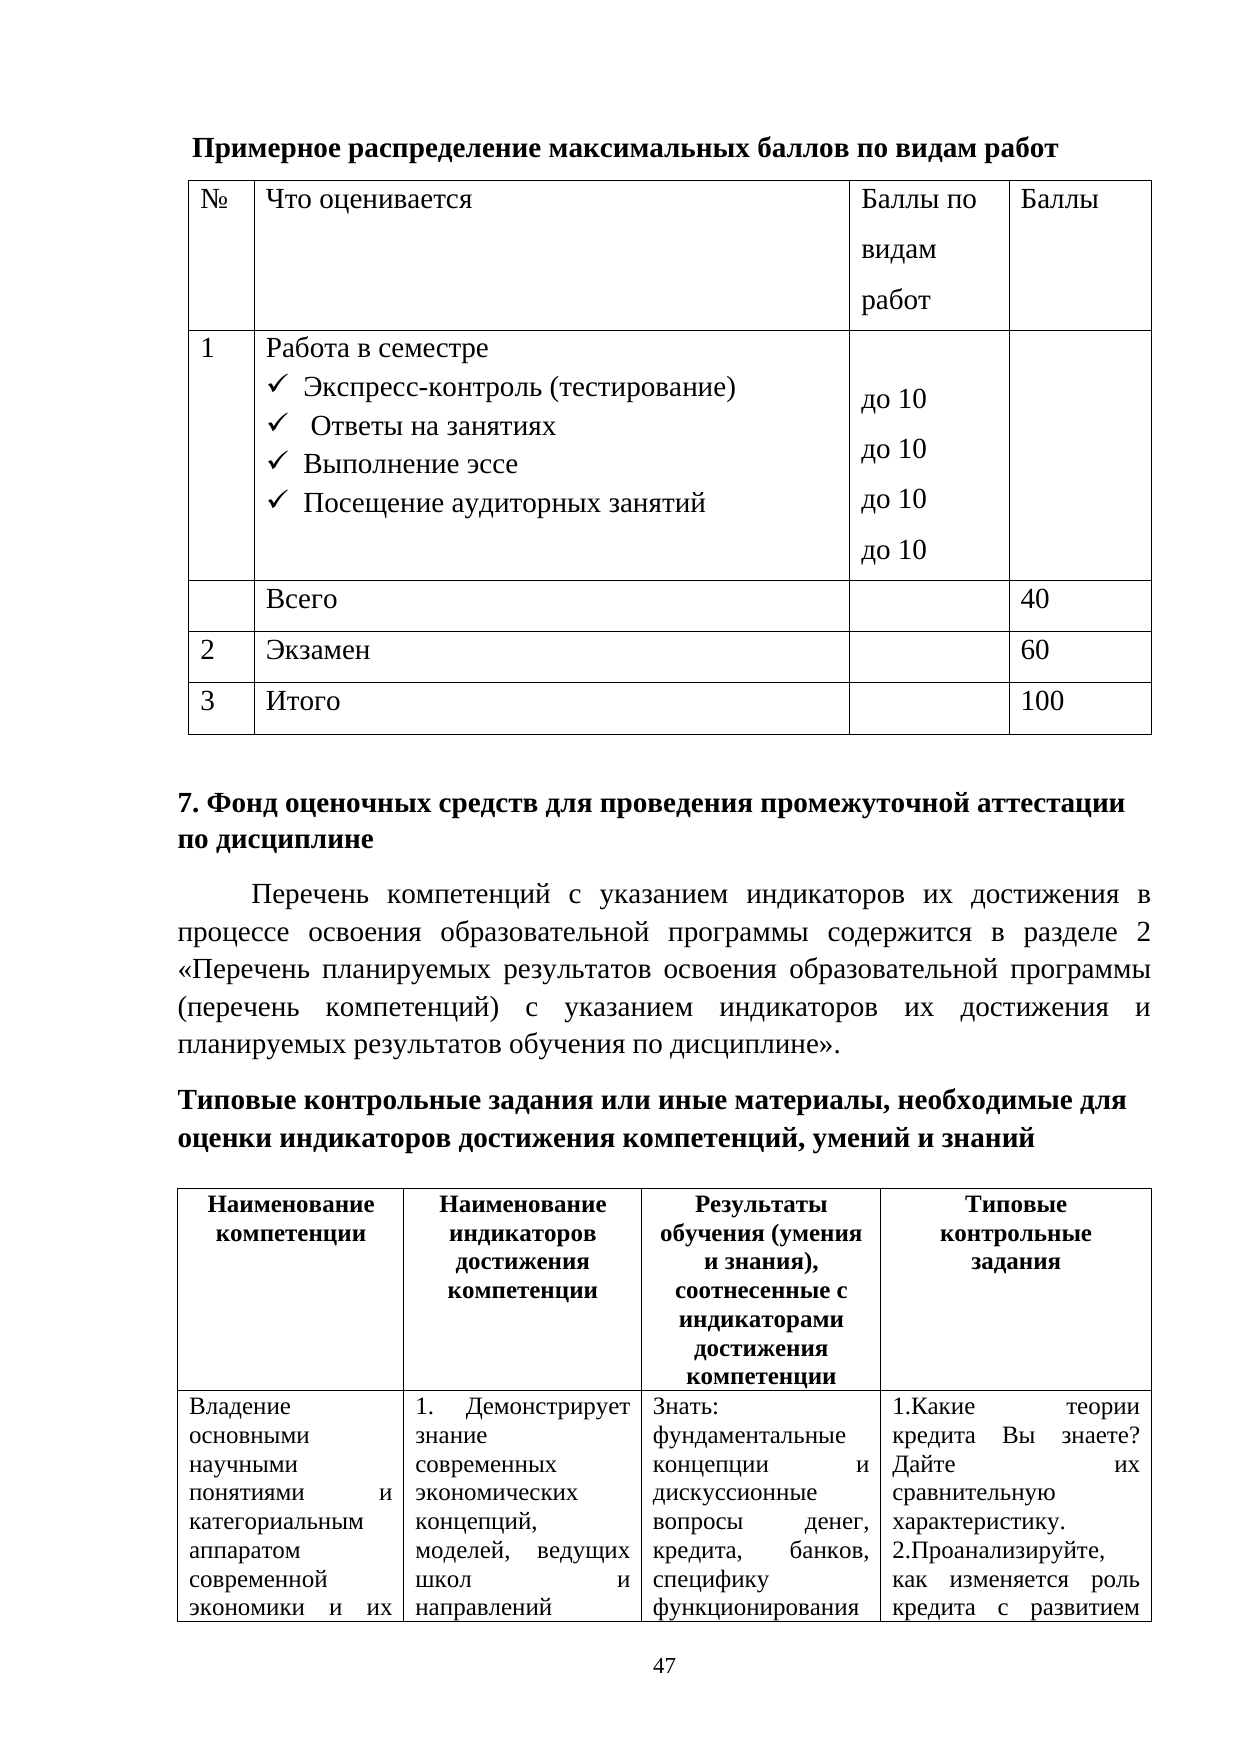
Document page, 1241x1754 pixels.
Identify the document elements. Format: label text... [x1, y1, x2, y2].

table_header Наименование компетенции [178, 1189, 403, 1390]
table_cell 2 [189, 632, 254, 682]
table_cell [1010, 331, 1151, 580]
table_cell Работа в семестре Экспресс-контроль (тестирование) Ответы на занятиях Выполнение эссе Посещение аудиторных занятий [255, 331, 849, 580]
table_header Типовые контрольные задания [881, 1189, 1151, 1390]
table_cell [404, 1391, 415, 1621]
table_header Наименование индикаторов достижения компетенции [404, 1189, 641, 1390]
text 7. Фонд оценочных средств для проведения промежуточной аттестации по дисциплине [177, 785, 1152, 854]
text Типовые контрольные задания или иные материалы, необходимые для оценки индикаторов достижения компетенций, умений и знаний [177, 1082, 1152, 1154]
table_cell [642, 1391, 880, 1621]
table_header № [189, 181, 254, 329]
table_header Баллы по видам работ [850, 181, 1009, 329]
table_cell [850, 683, 1009, 733]
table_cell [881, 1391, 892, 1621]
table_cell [178, 1391, 403, 1621]
text Перечень компетенций с указанием индикаторов их достижения в процессе освоения образовательной программы содержится в разделе 2 «Перечень планируемых результатов освоения образовательной программы (перечень компетенций) с указанием индикаторов их достижения и планируемых результатов обучения по дисциплине». [177, 874, 1152, 1061]
table_cell Итого [255, 683, 849, 733]
table_cell Экзамен [255, 632, 849, 682]
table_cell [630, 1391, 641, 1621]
table_header Баллы [1010, 181, 1151, 329]
table_cell 40 [1010, 581, 1151, 631]
table_cell 100 [1010, 683, 1151, 733]
table_cell Всего [255, 581, 849, 631]
table_cell 60 [1010, 632, 1151, 682]
table_cell 3 [189, 683, 254, 733]
table_cell [850, 632, 1009, 682]
table_cell [189, 581, 254, 631]
text Примерное распределение максимальных баллов по видам работ [177, 130, 1152, 163]
table_header Что оценивается [255, 181, 849, 329]
table_cell [850, 581, 1009, 631]
table_header Результаты обучения (умения и знания), соотнесенные с индикаторами достижения компетенции [642, 1189, 880, 1390]
table_cell до 10 до 10 до 10 до 10 [850, 331, 1009, 580]
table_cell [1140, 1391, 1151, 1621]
table_cell 1 [189, 331, 254, 580]
